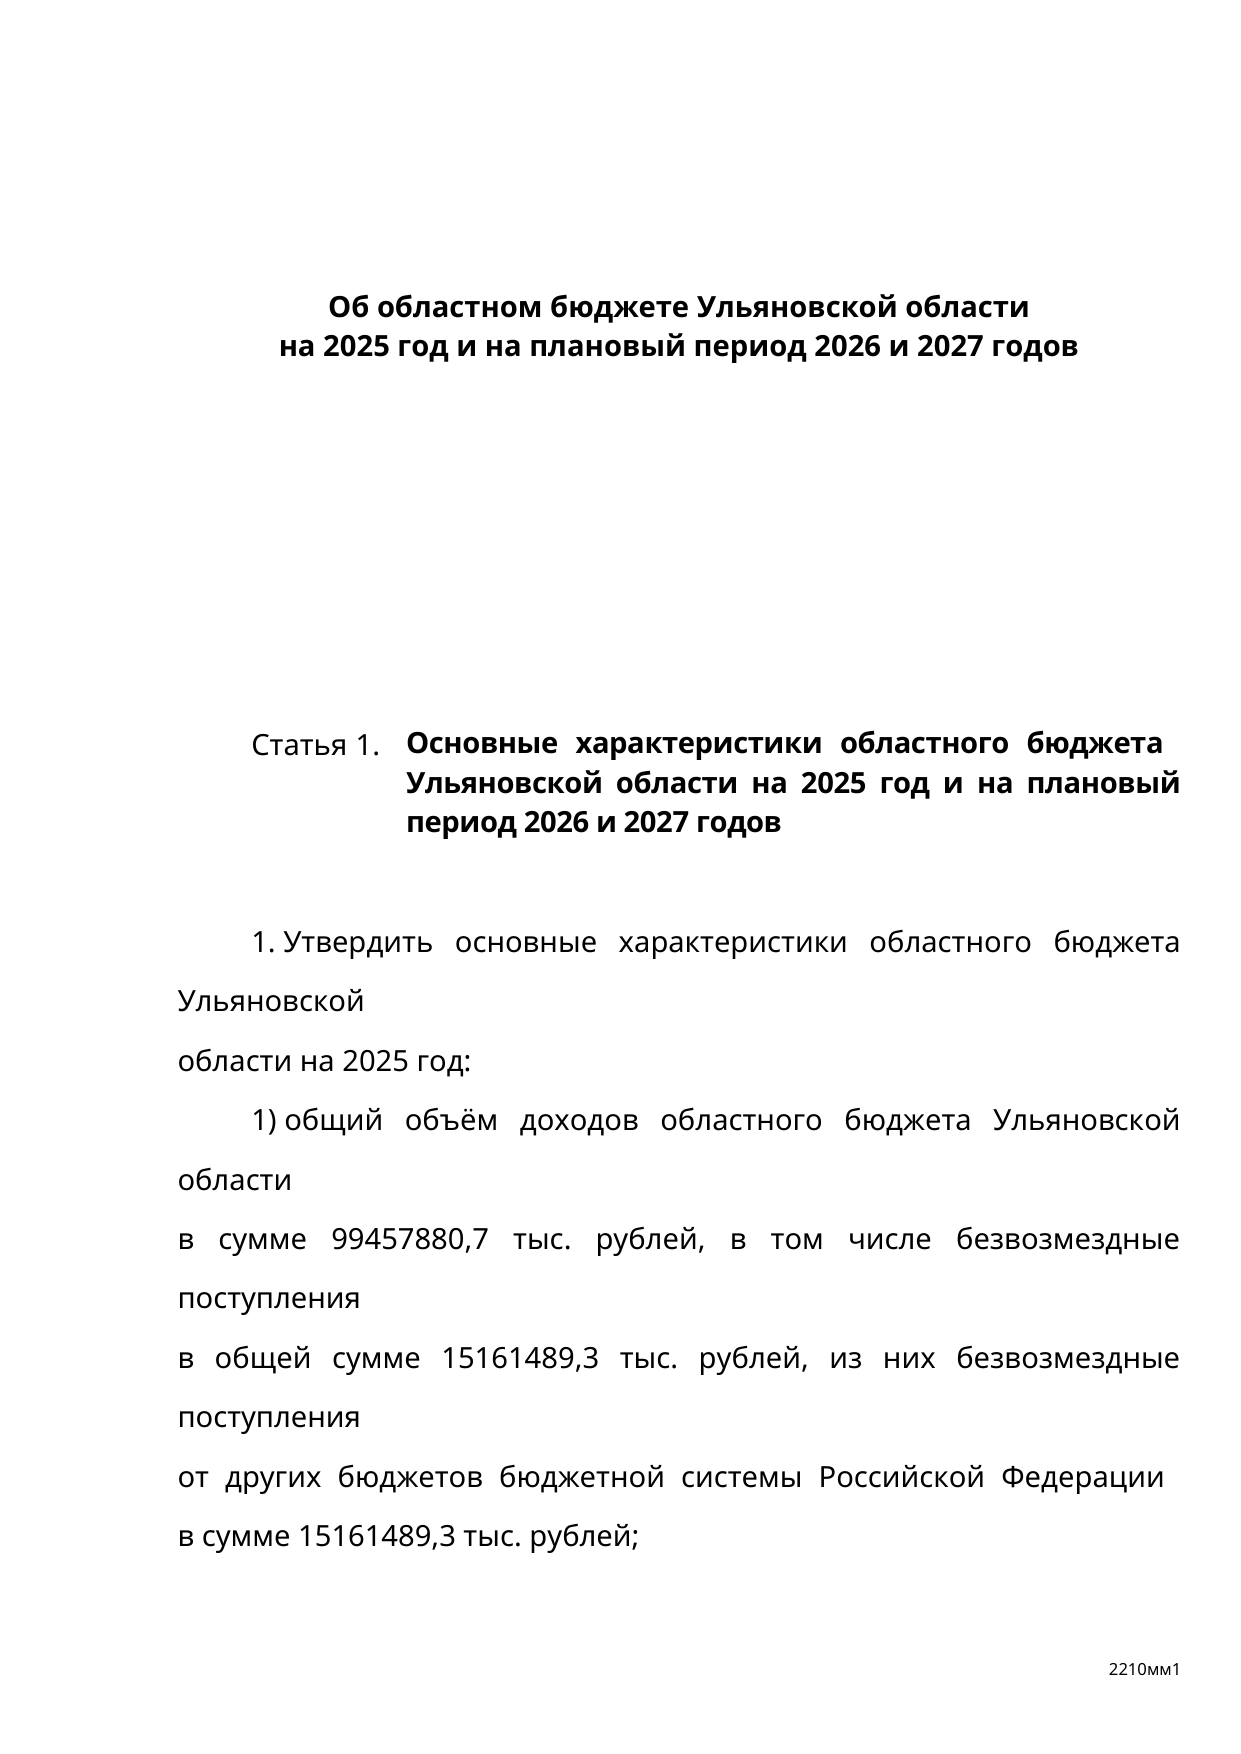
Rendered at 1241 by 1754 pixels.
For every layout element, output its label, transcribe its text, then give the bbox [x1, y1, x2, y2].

table_header Статья 1. [166, 723, 394, 841]
table_header Основные характеристики областного бюджета Ульяновской области на 2025 год и на плановый период 2026 и 2027 годов [395, 723, 1192, 841]
text 1. Утвердить основные характеристики областного бюджета Ульяновской области на 2025 год: [177, 921, 1181, 1079]
text на 2025 год и на плановый период 2026 и 2027 годов [177, 326, 1181, 365]
text 1) общий объём доходов областного бюджета Ульяновской области в сумме 99457880,7 тыс. рублей, в том числе безвозмездные поступления в общей сумме 15161489,3 тыс. рублей, из них безвозмездные поступления от других бюджетов бюджетной системы Российской Федерации в сумме 15161489,3 тыс. рублей; [177, 1099, 1181, 1555]
subtitle Об областном бюджете Ульяновской области [177, 286, 1181, 326]
